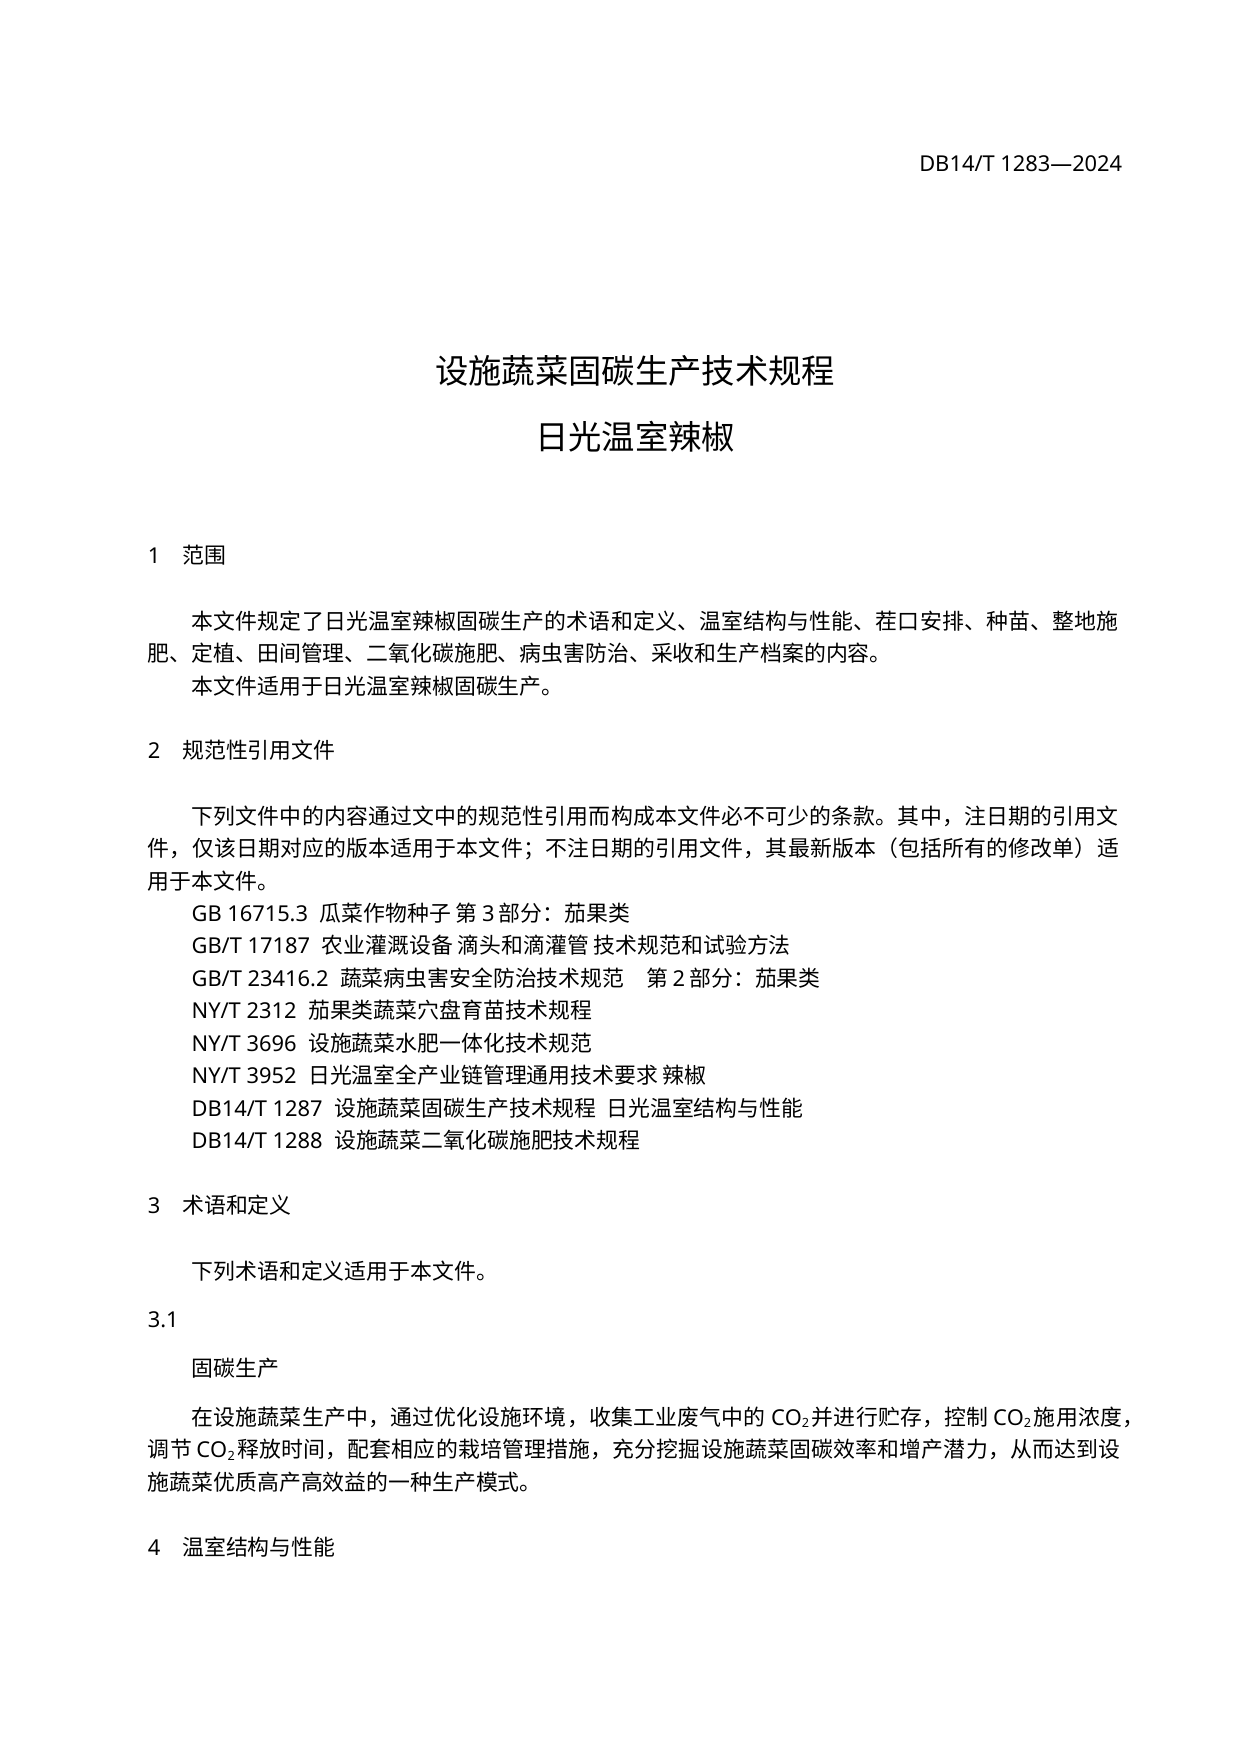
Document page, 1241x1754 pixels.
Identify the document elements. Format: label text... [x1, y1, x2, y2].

text NY/T 3696 设施蔬菜水肥一体化技术规范 [148, 1026, 1122, 1058]
text GB/T 23416.2 蔬菜病虫害安全防治技术规范 第2部分：茄果类 [148, 961, 1122, 993]
list 固碳生产 [148, 1351, 1122, 1383]
text NY/T 3952 日光温室全产业链管理通用技术要求 辣椒 [148, 1058, 1122, 1091]
text 温室结构与性能 [148, 1529, 1122, 1562]
text 规范性引用文件 [148, 733, 1122, 766]
text DB14/T 1287 设施蔬菜固碳生产技术规程 日光温室结构与性能 [148, 1091, 1122, 1123]
text 术语和定义 [148, 1188, 1122, 1221]
text 在设施蔬菜生产中，通过优化设施环境，收集工业废气中的CO2并进行贮存，控制CO2施用浓度，调节CO2释放时间，配套相应的栽培管理措施，充分挖掘设施蔬菜固碳效率和增产潜力，从而达到设施蔬菜优质高产高效益的一种生产模式。 [148, 1399, 1122, 1497]
text NY/T 2312 茄果类蔬菜穴盘育苗技术规程 [148, 993, 1122, 1026]
text DB14/T 1288 设施蔬菜二氧化碳施肥技术规程 [148, 1123, 1122, 1156]
text GB 16715.3 瓜菜作物种子 第3部分：茄果类 [148, 896, 1122, 928]
text GB/T 17187 农业灌溉设备 滴头和滴灌管 技术规范和试验方法 [148, 928, 1122, 961]
text 本文件规定了日光温室辣椒固碳生产的术语和定义、温室结构与性能、茬口安排、种苗、整地施肥、定植、田间管理、二氧化碳施肥、病虫害防治、采收和生产档案的内容。 [148, 603, 1122, 668]
text 本文件适用于日光温室辣椒固碳生产。 [148, 668, 1122, 701]
text 范围 [148, 538, 1122, 571]
